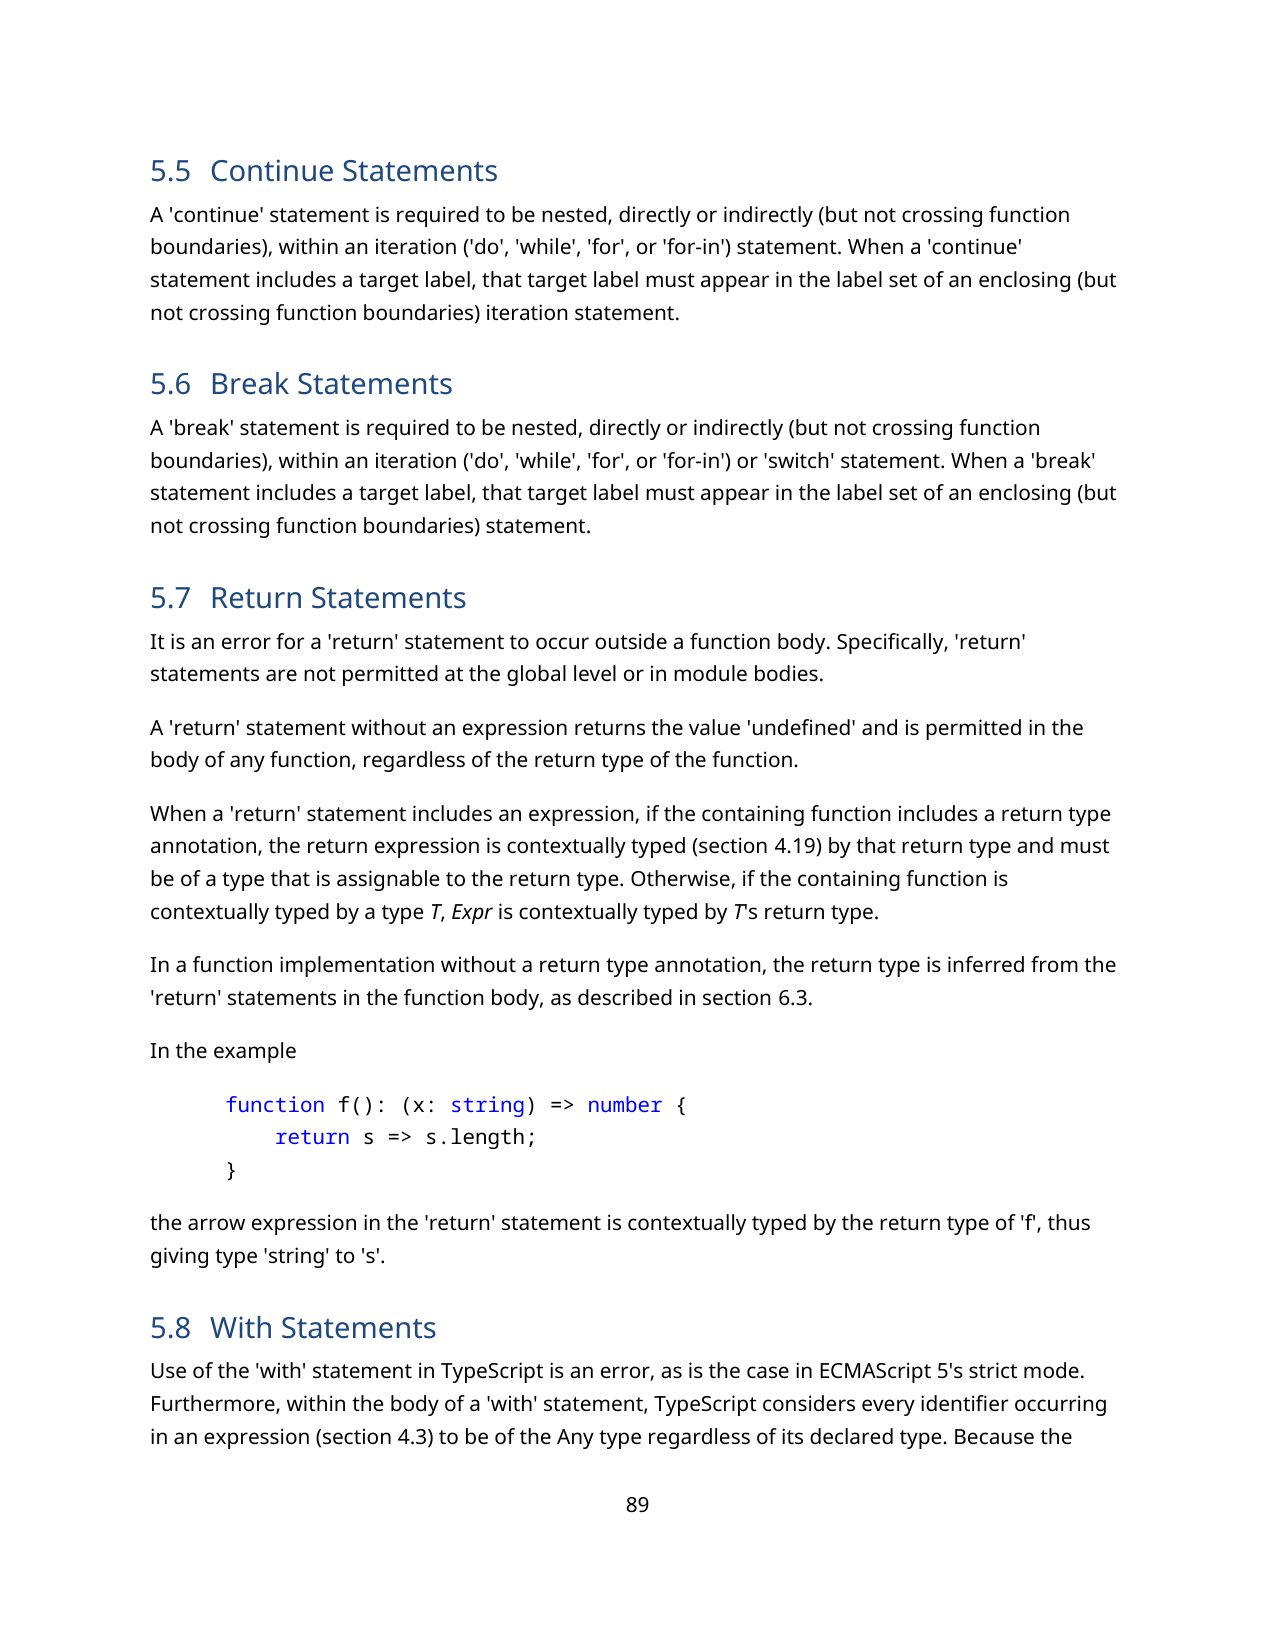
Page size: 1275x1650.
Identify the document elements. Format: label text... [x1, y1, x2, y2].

subtitle With Statements [150, 1307, 1125, 1347]
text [150, 1357, 1125, 1450]
text In a function implementation without a return type annotation, the return type is inferred from the 'return' statements in the function body, as described in section 6.3. [150, 950, 1125, 1011]
text function f(): (x: string) => number { return s => s.length; } [225, 1090, 1125, 1183]
text It is an error for a 'return' statement to occur outside a function body. Specifically, 'return' statements are not permitted at the global level or in module bodies. [150, 627, 1125, 688]
text A 'continue' statement is required to be nested, directly or indirectly (but not crossing function boundaries), within an iteration ('do', 'while', 'for', or 'for-in') statement. When a 'continue' statement includes a target label, that target label must appear in the label set of an enclosing (but not crossing function boundaries) iteration statement. [150, 200, 1125, 326]
subtitle Continue Statements [150, 150, 1125, 190]
text A 'return' statement without an expression returns the value 'undefined' and is permitted in the body of any function, regardless of the return type of the function. [150, 713, 1125, 774]
text A 'break' statement is required to be nested, directly or indirectly (but not crossing function boundaries), within an iteration ('do', 'while', 'for', or 'for-in') or 'switch' statement. When a 'break' statement includes a target label, that target label must appear in the label set of an enclosing (but not crossing function boundaries) statement. [150, 413, 1125, 539]
text When a 'return' statement includes an expression, if the containing function includes a return type annotation, the return expression is contextually typed (section 4.19) by that return type and must be of a type that is assignable to the return type. Otherwise, if the containing function is contextually typed by a type T, Expr is contextually typed by T's return type. [150, 799, 1125, 925]
subtitle Return Statements [150, 577, 1125, 617]
text In the example [150, 1036, 1125, 1065]
subtitle Break Statements [150, 363, 1125, 403]
text the arrow expression in the 'return' statement is contextually typed by the return type of 'f', thus giving type 'string' to 's'. [150, 1208, 1125, 1269]
